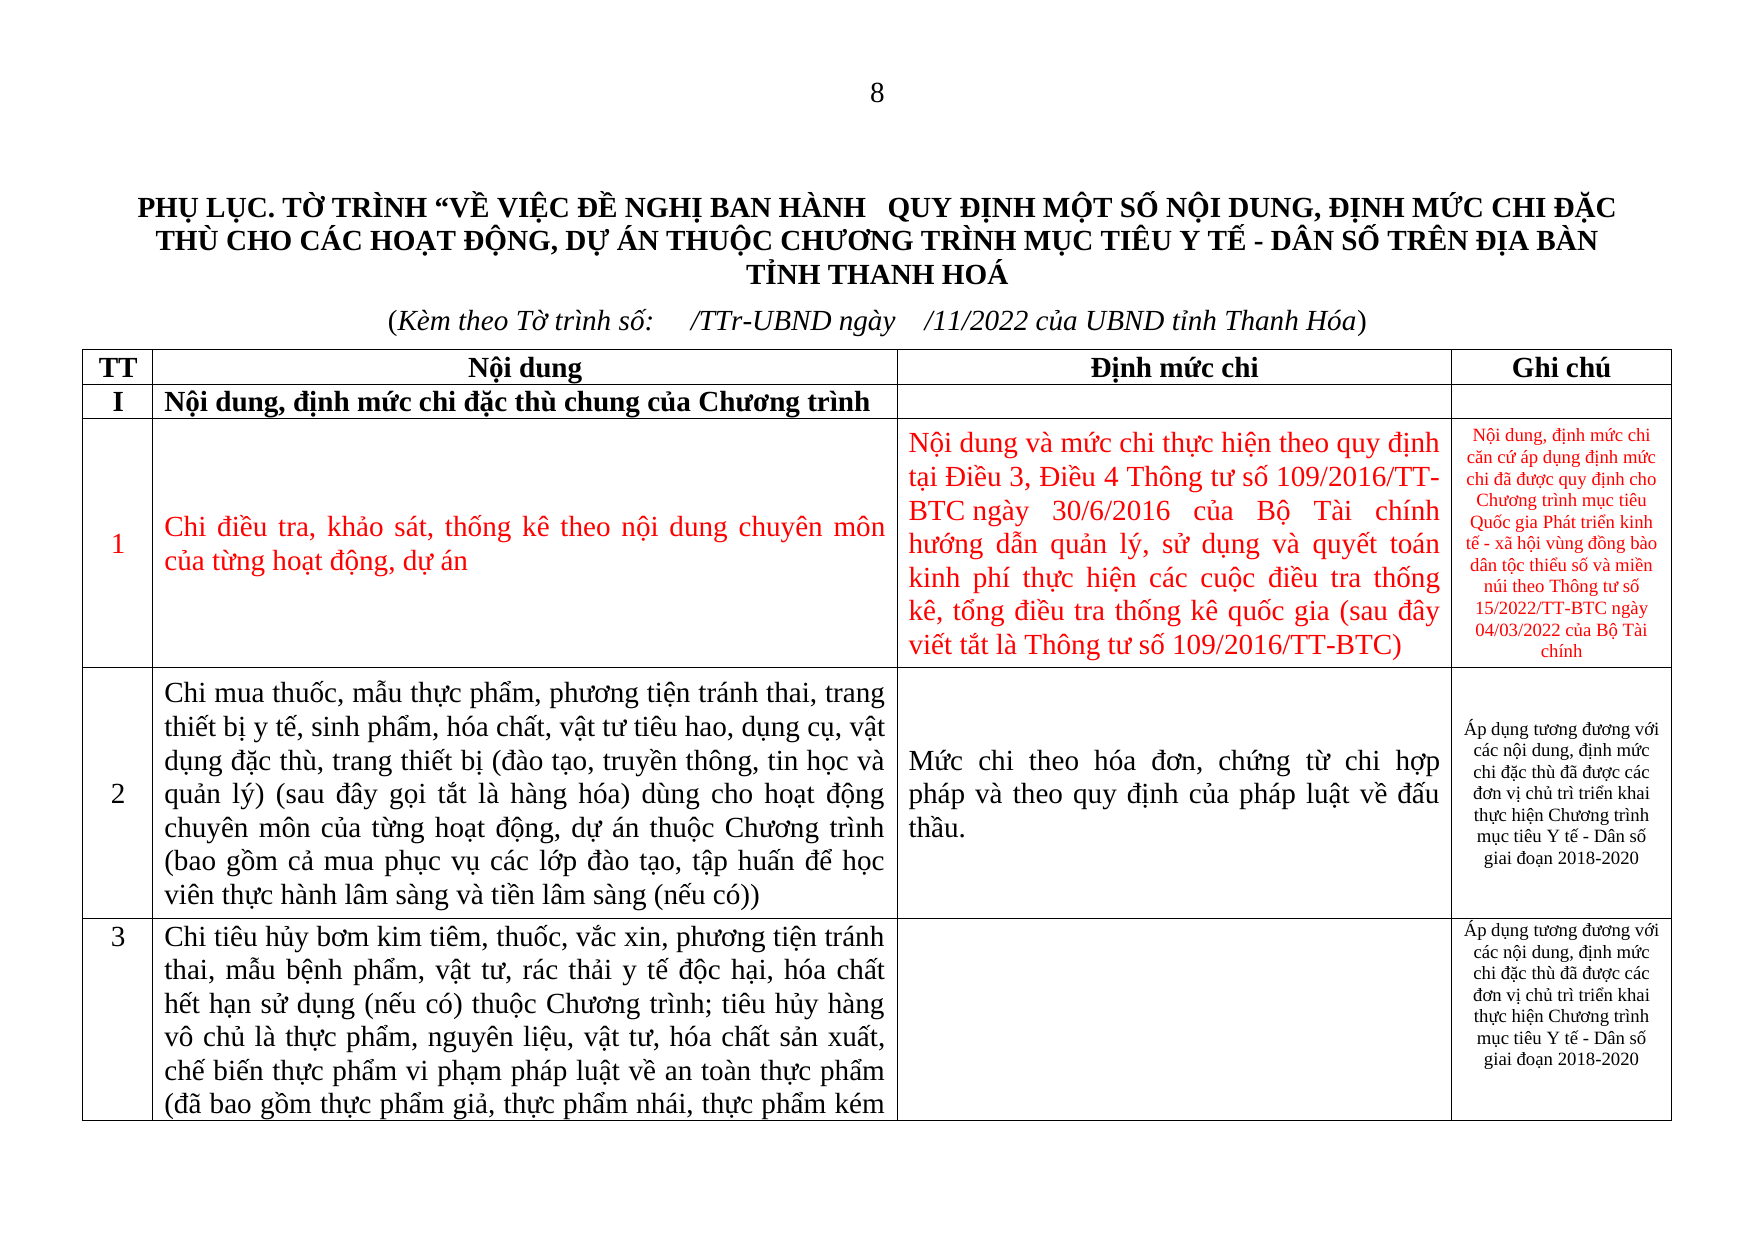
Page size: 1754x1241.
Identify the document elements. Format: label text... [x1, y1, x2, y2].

table_header Ghi chú [1452, 350, 1671, 383]
table_header Nội dung [153, 350, 897, 383]
text (Kèm theo Tờ trình số: /TTr-UBND ngày /11/2022 của UBND tỉnh Thanh Hóa) [118, 303, 1636, 336]
table_header Định mức chi [898, 350, 1451, 383]
table_cell Chi mua thuốc, mẫu thực phẩm, phương tiện tránh thai, trang thiết bị y tế, sinh phẩm, hóa chất, vật tư tiêu hao, dụng cụ, vật dụng đặc thù, trang thiết bị (đào tạo, truyền thông, tin học và quản lý) (sau đây gọi tắt là hàng hóa) dùng cho hoạt động chuyên môn của từng hoạt động, dự án thuộc Chương trình (bao gồm cả mua phục vụ các lớp đào tạo, tập huấn để học viên thực hành lâm sàng và tiền lâm sàng (nếu có)) [153, 668, 897, 918]
table_cell Chi điều tra, khảo sát, thống kê theo nội dung chuyên môn của từng hoạt động, dự án [153, 419, 897, 667]
table_cell 1 [83, 419, 152, 667]
table_cell Nội dung và mức chi thực hiện theo quy định tại Điều 3, Điều 4 Thông tư số 109/2016/TT-BTC ngày 30/6/2016 của Bộ Tài chính hướng dẫn quản lý, sử dụng và quyết toán kinh phí thực hiện các cuộc điều tra thống kê, tổng điều tra thống kê quốc gia (sau đây viết tắt là Thông tư số 109/2016/TT-BTC) [898, 419, 1451, 667]
table_cell [898, 385, 1451, 418]
text PHỤ LỤC. TỜ TRÌNH “VỀ VIỆC ĐỀ NGHỊ BAN HÀNH QUY ĐỊNH MỘT SỐ NỘI DUNG, ĐỊNH MỨC CHI ĐẶC THÙ CHO CÁC HOẠT ĐỘNG, DỰ ÁN THUỘC CHƯƠNG TRÌNH MỤC TIÊU Y TẾ - DÂN SỐ TRÊN ĐỊA BÀN TỈNH THANH HOÁ [118, 190, 1636, 290]
table_header TT [83, 350, 152, 383]
table_cell Mức chi theo hóa đơn, chứng từ chi hợp pháp và theo quy định của pháp luật về đấu thầu. [898, 668, 1451, 918]
table_cell 3 [83, 919, 152, 1120]
table_cell [898, 919, 1451, 1120]
table_cell 2 [83, 668, 152, 918]
table_cell [1452, 385, 1671, 418]
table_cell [153, 919, 897, 1120]
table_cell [1452, 919, 1671, 1120]
table_cell Nội dung, định mức chi căn cứ áp dụng định mức chi đã được quy định cho Chương trình mục tiêu Quốc gia Phát triển kinh tế - xã hội vùng đồng bào dân tộc thiểu số và miền núi theo Thông tư số 15/2022/TT-BTC ngày 04/03/2022 của Bộ Tài chính [1452, 419, 1671, 667]
table_cell Nội dung, định mức chi đặc thù chung của Chương trình [153, 385, 897, 418]
table_cell I [83, 385, 152, 418]
